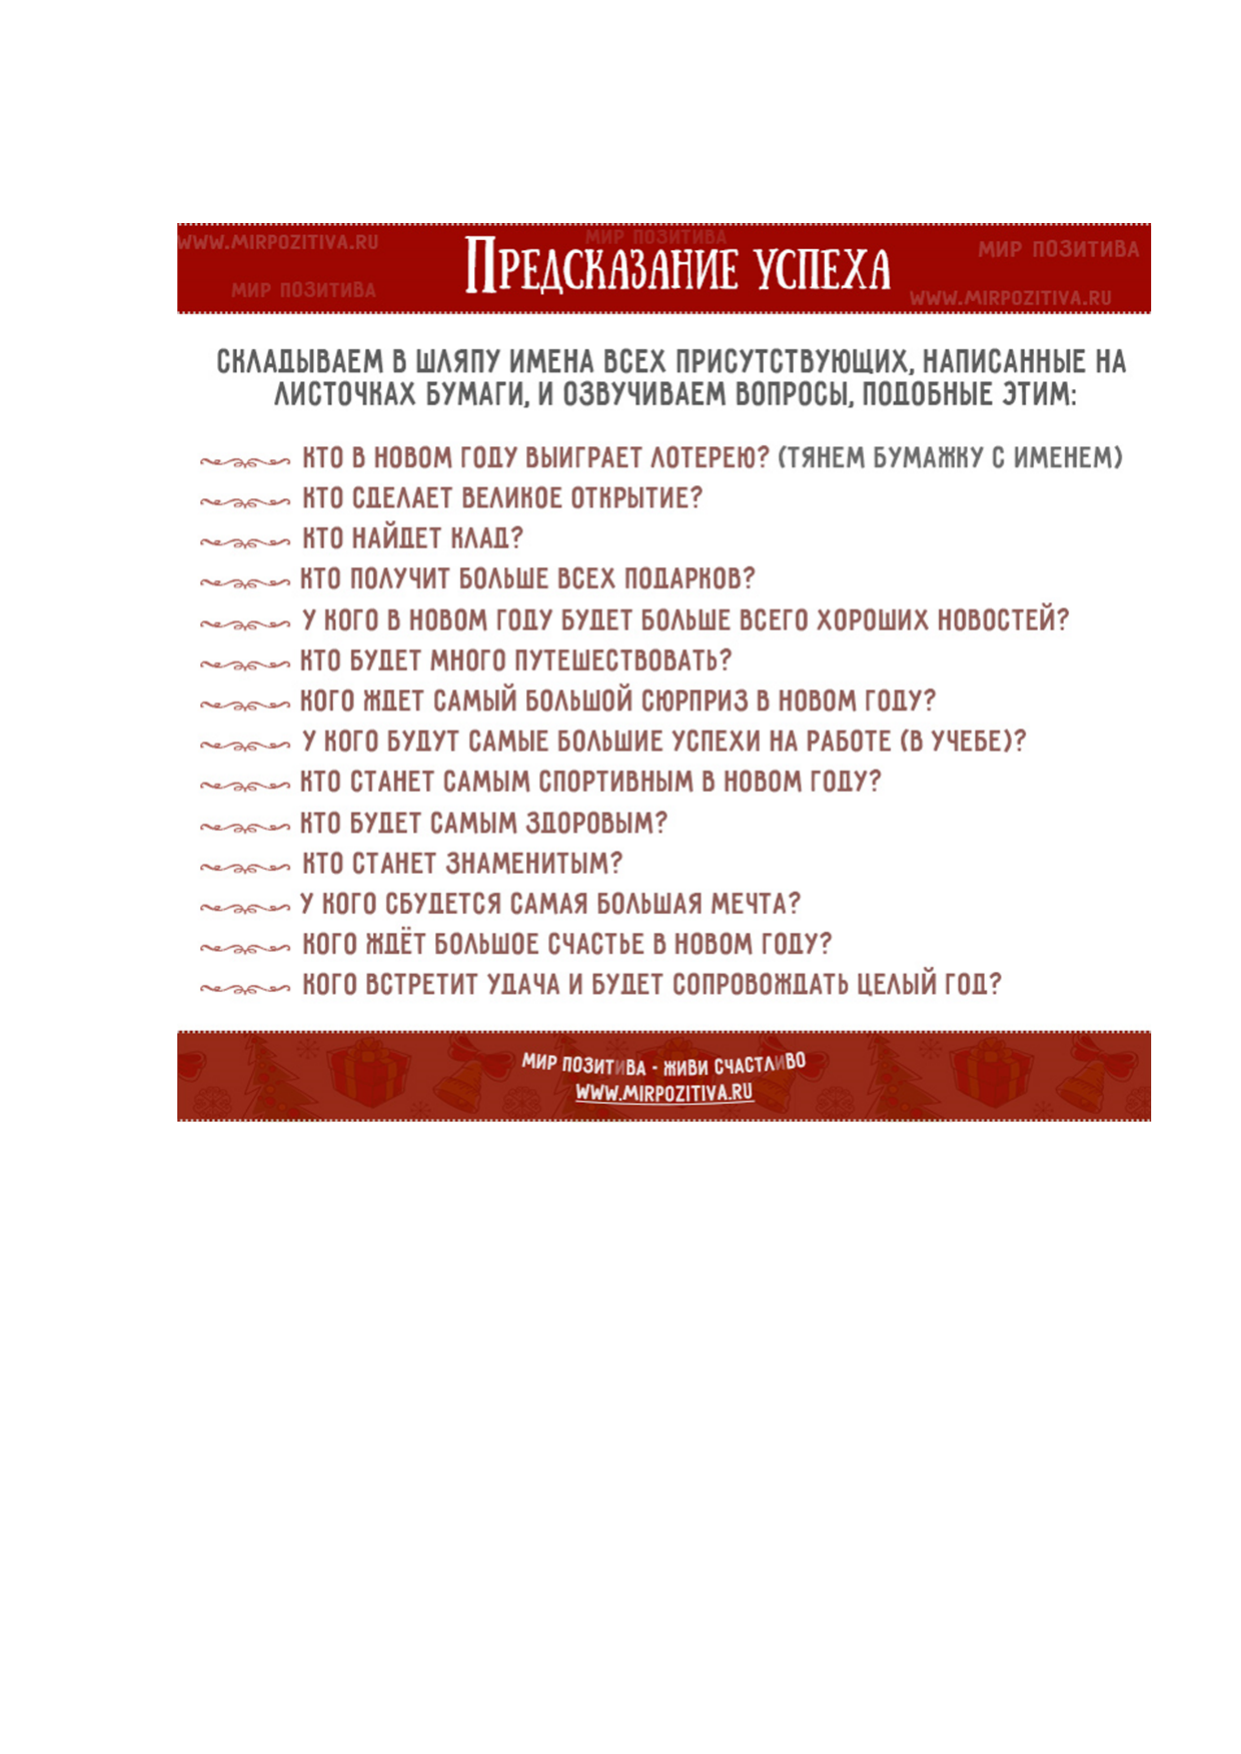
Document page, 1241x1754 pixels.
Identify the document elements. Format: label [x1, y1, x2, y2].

picture [177, 223, 1152, 1123]
